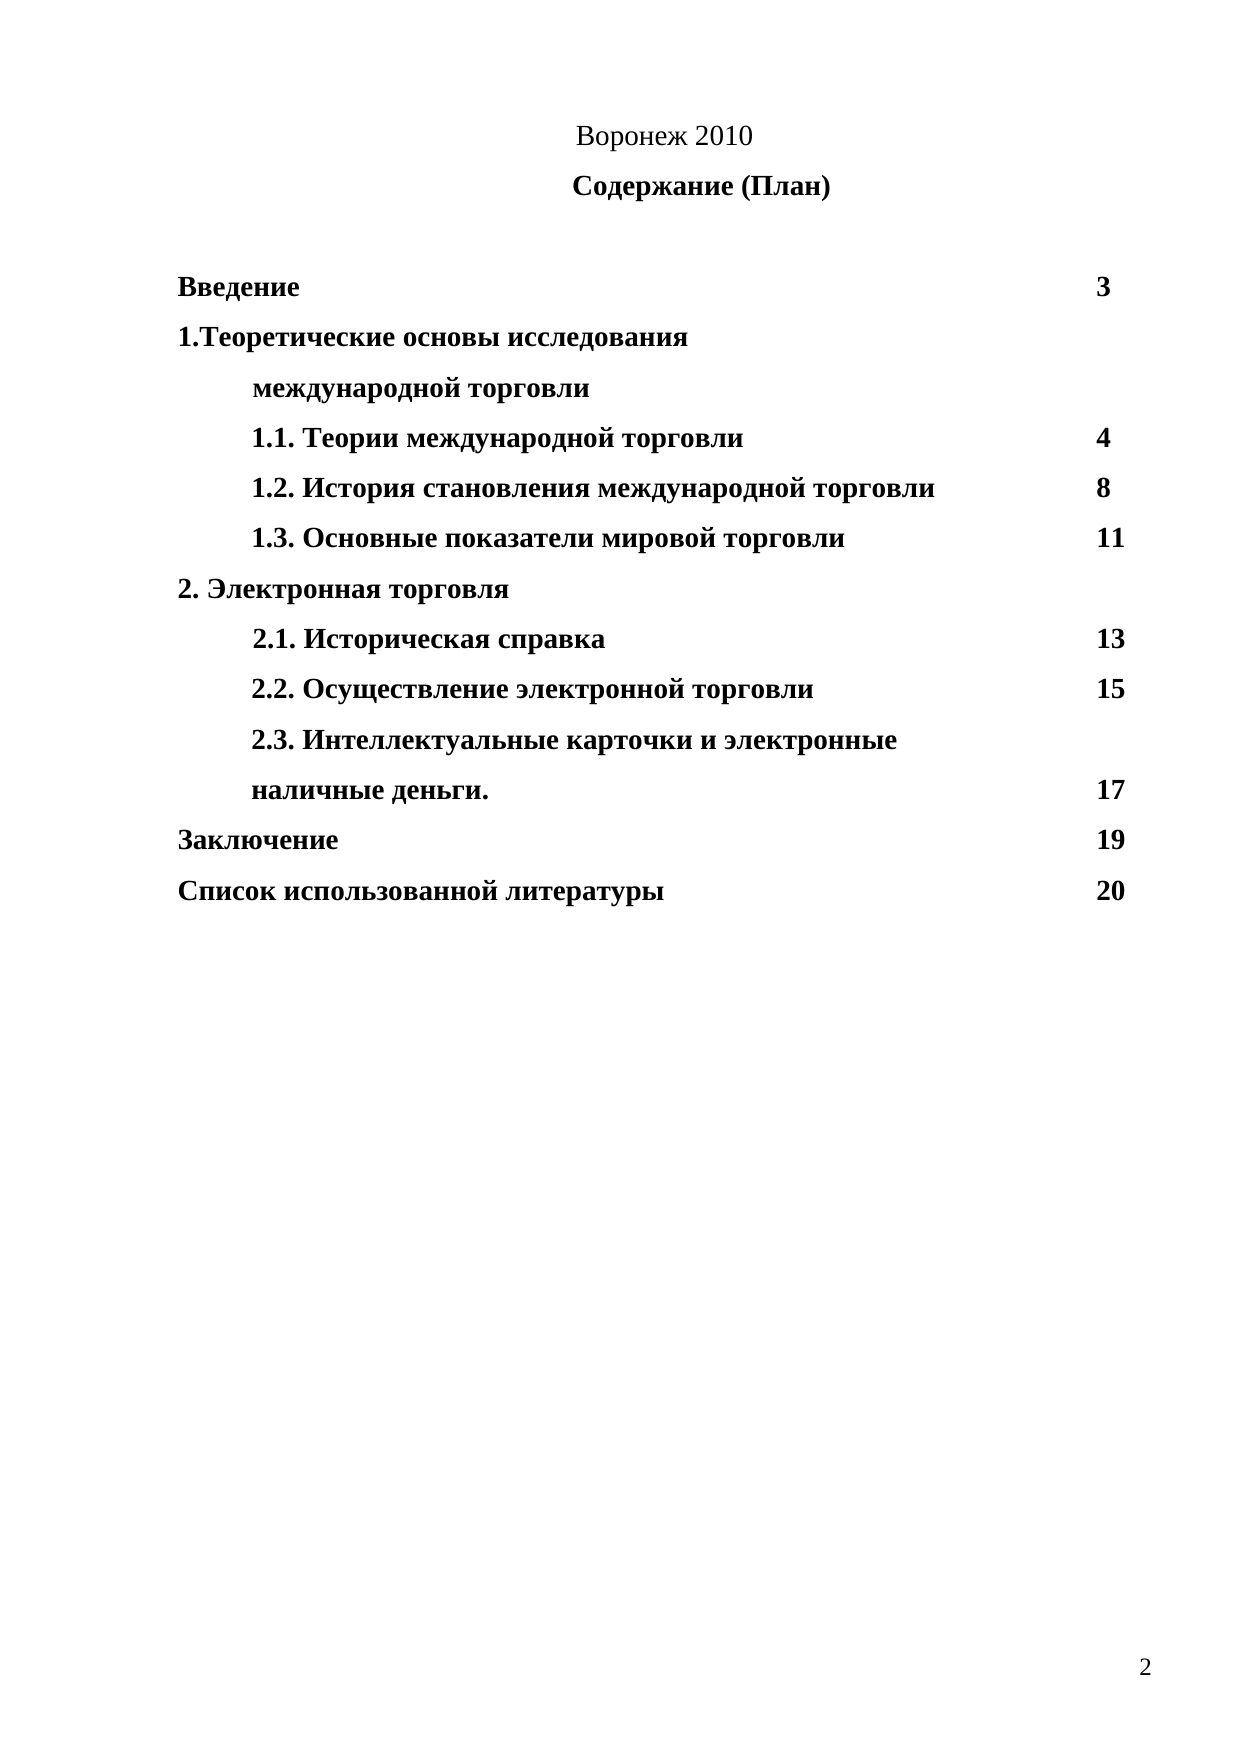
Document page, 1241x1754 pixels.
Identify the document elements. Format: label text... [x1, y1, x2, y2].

text Список использованной литературы 20 [177, 873, 1152, 906]
text Заключение 19 [177, 822, 1152, 856]
text 2. Электронная торговля [177, 571, 1152, 604]
text международной торговли [177, 370, 1152, 403]
text 2.1. Историческая справка 13 [177, 621, 1152, 655]
text 2.3. Интеллектуальные карточки и электронные [177, 722, 1152, 755]
text наличные деньги. 17 [177, 772, 1152, 806]
text Содержание (План) [177, 168, 1152, 202]
text Введение 3 [177, 269, 1152, 303]
text 1.Теоретические основы исследования [177, 319, 1152, 353]
text Воронеж 2010 [177, 118, 1152, 152]
text 1.2. История становления международной торговли 8 [177, 470, 1152, 504]
text 1.1. Теории международной торговли 4 [177, 420, 1152, 453]
text 2.2. Осуществление электронной торговли 15 [177, 672, 1152, 705]
text 1.3. Основные показатели мировой торговли 11 [177, 521, 1152, 554]
